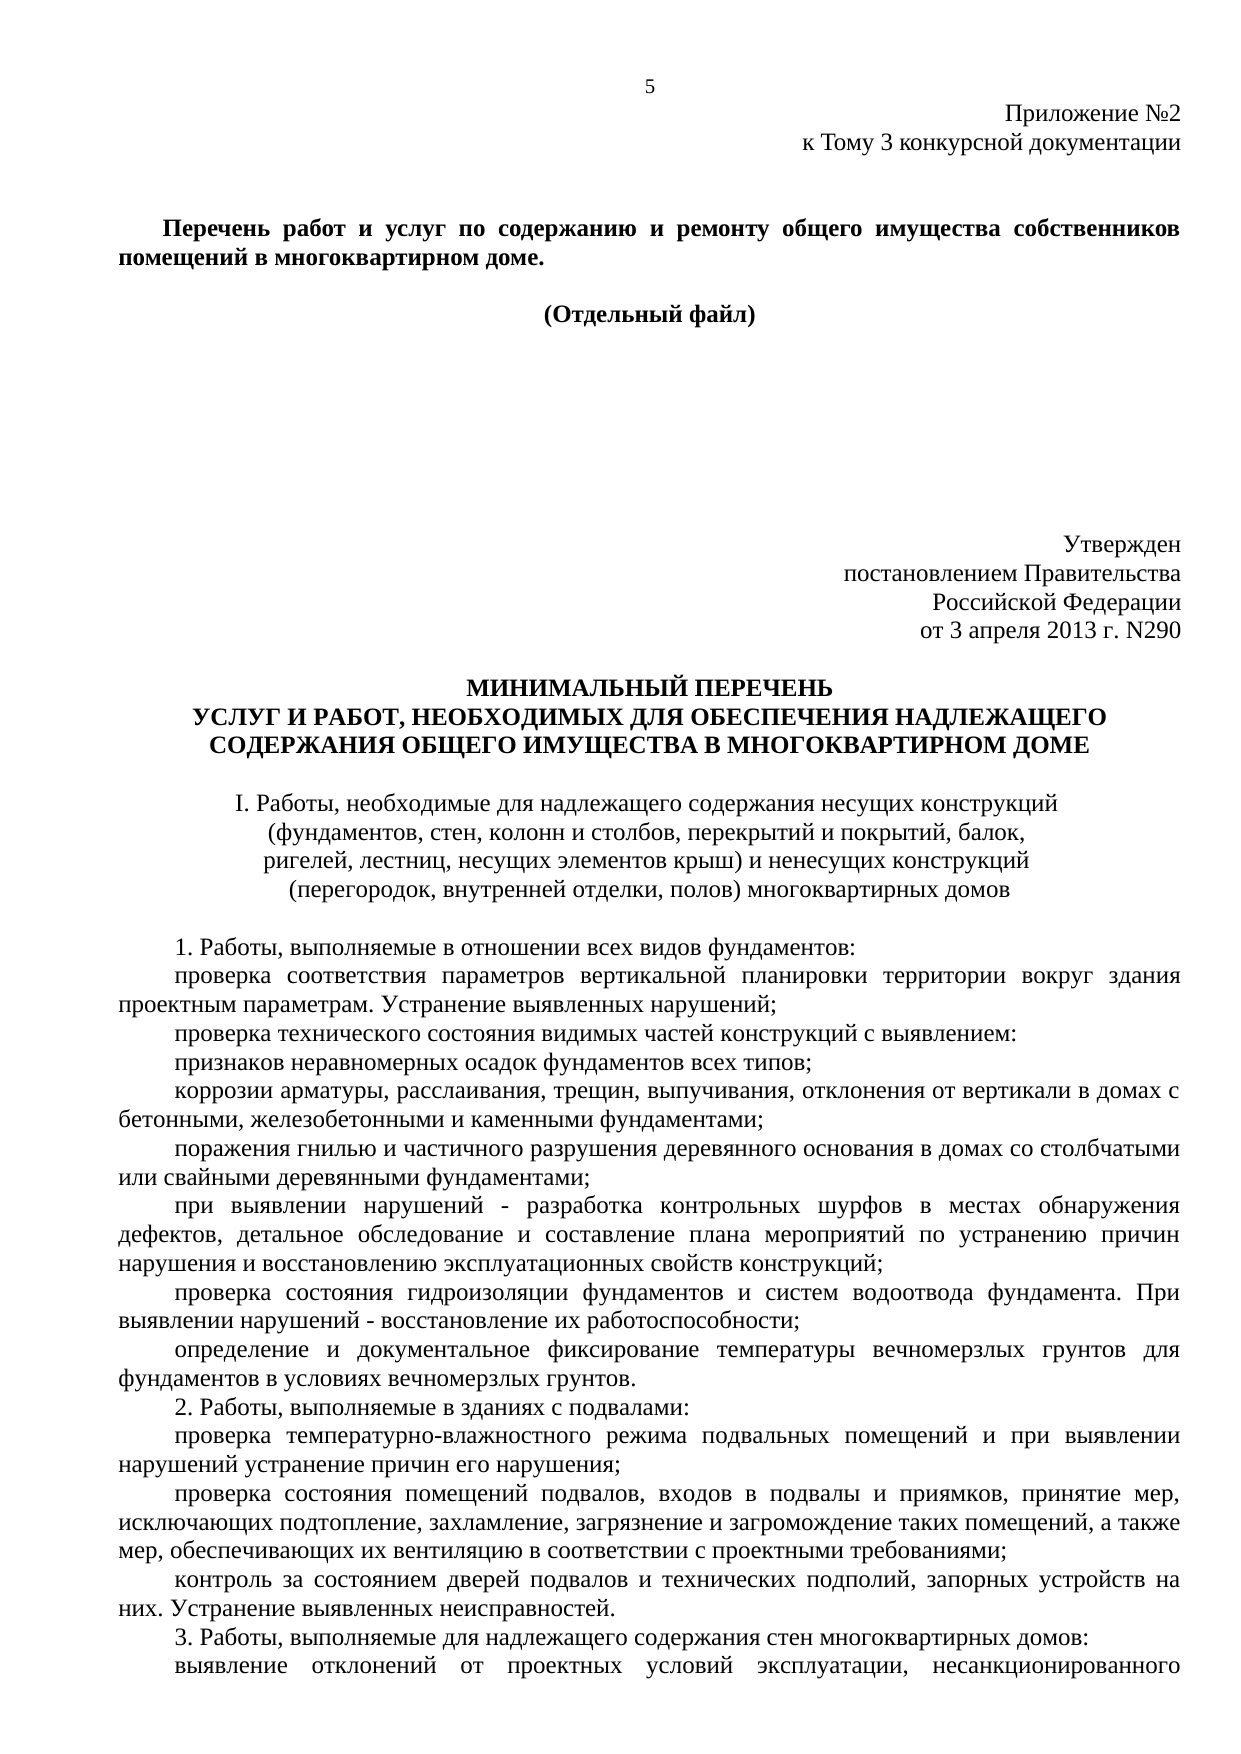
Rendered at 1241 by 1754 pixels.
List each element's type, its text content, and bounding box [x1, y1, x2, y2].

text проверка соответствия параметров вертикальной планировки территории вокруг здания проектным параметрам. Устранение выявленных нарушений; [118, 960, 1181, 1018]
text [118, 1650, 1181, 1679]
text поражения гнилью и частичного разрушения деревянного основания в домах со столбчатыми или свайными деревянными фундаментами; [118, 1133, 1181, 1190]
text проверка технического состояния видимых частей конструкций с выявлением: [118, 1018, 1181, 1047]
text СОДЕРЖАНИЯ ОБЩЕГО ИМУЩЕСТВА В МНОГОКВАРТИРНОМ ДОМЕ [118, 730, 1181, 759]
text признаков неравномерных осадок фундаментов всех типов; [118, 1047, 1181, 1075]
text УСЛУГ И РАБОТ, НЕОБХОДИМЫХ ДЛЯ ОБЕСПЕЧЕНИЯ НАДЛЕЖАЩЕГО [118, 702, 1181, 730]
text при выявлении нарушений - разработка контрольных шурфов в местах обнаружения дефектов, детальное обследование и составление плана мероприятий по устранению причин нарушения и восстановлению эксплуатационных свойств конструкций; [118, 1190, 1181, 1277]
text 2. Работы, выполняемые в зданиях с подвалами: [118, 1392, 1181, 1420]
text Утвержден [118, 529, 1181, 558]
text постановлением Правительства [118, 558, 1181, 587]
text коррозии арматуры, расслаивания, трещин, выпучивания, отклонения от вертикали в домах с бетонными, железобетонными и каменными фундаментами; [118, 1075, 1181, 1133]
text (Отдельный файл) [118, 299, 1181, 328]
text определение и документальное фиксирование температуры вечномерзлых грунтов для фундаментов в условиях вечномерзлых грунтов. [118, 1334, 1181, 1392]
text МИНИМАЛЬНЫЙ ПЕРЕЧЕНЬ [118, 673, 1181, 702]
text проверка состояния помещений подвалов, входов в подвалы и приямков, принятие мер, исключающих подтопление, захламление, загрязнение и загромождение таких помещений, а также мер, обеспечивающих их вентиляцию в соответствии с проектными требованиями; [118, 1478, 1181, 1564]
text к Тому 3 конкурсной документации [118, 127, 1181, 155]
text 3. Работы, выполняемые для надлежащего содержания стен многоквартирных домов: [118, 1622, 1181, 1650]
text Российской Федерации [118, 587, 1181, 615]
text 1. Работы, выполняемые в отношении всех видов фундаментов: [118, 932, 1181, 960]
text I. Работы, необходимые для надлежащего содержания несущих конструкций (фундаментов, стен, колонн и столбов, перекрытий и покрытий, балок, ригелей, лестниц, несущих элементов крыш) и ненесущих конструкций (перегородок, внутренней отделки, полов) многоквартирных домов [118, 788, 1181, 903]
text контроль за состоянием дверей подвалов и технических подполий, запорных устройств на них. Устранение выявленных неисправностей. [118, 1564, 1181, 1622]
text проверка температурно-влажностного режима подвальных помещений и при выявлении нарушений устранение причин его нарушения; [118, 1420, 1181, 1478]
text Приложение №2 [118, 98, 1181, 127]
text Перечень работ и услуг по содержанию и ремонту общего имущества собственников помещений в многоквартирном доме. [118, 213, 1181, 270]
text проверка состояния гидроизоляции фундаментов и систем водоотвода фундамента. При выявлении нарушений - восстановление их работоспособности; [118, 1277, 1181, 1334]
text от 3 апреля 2013 г. N290 [118, 615, 1181, 644]
